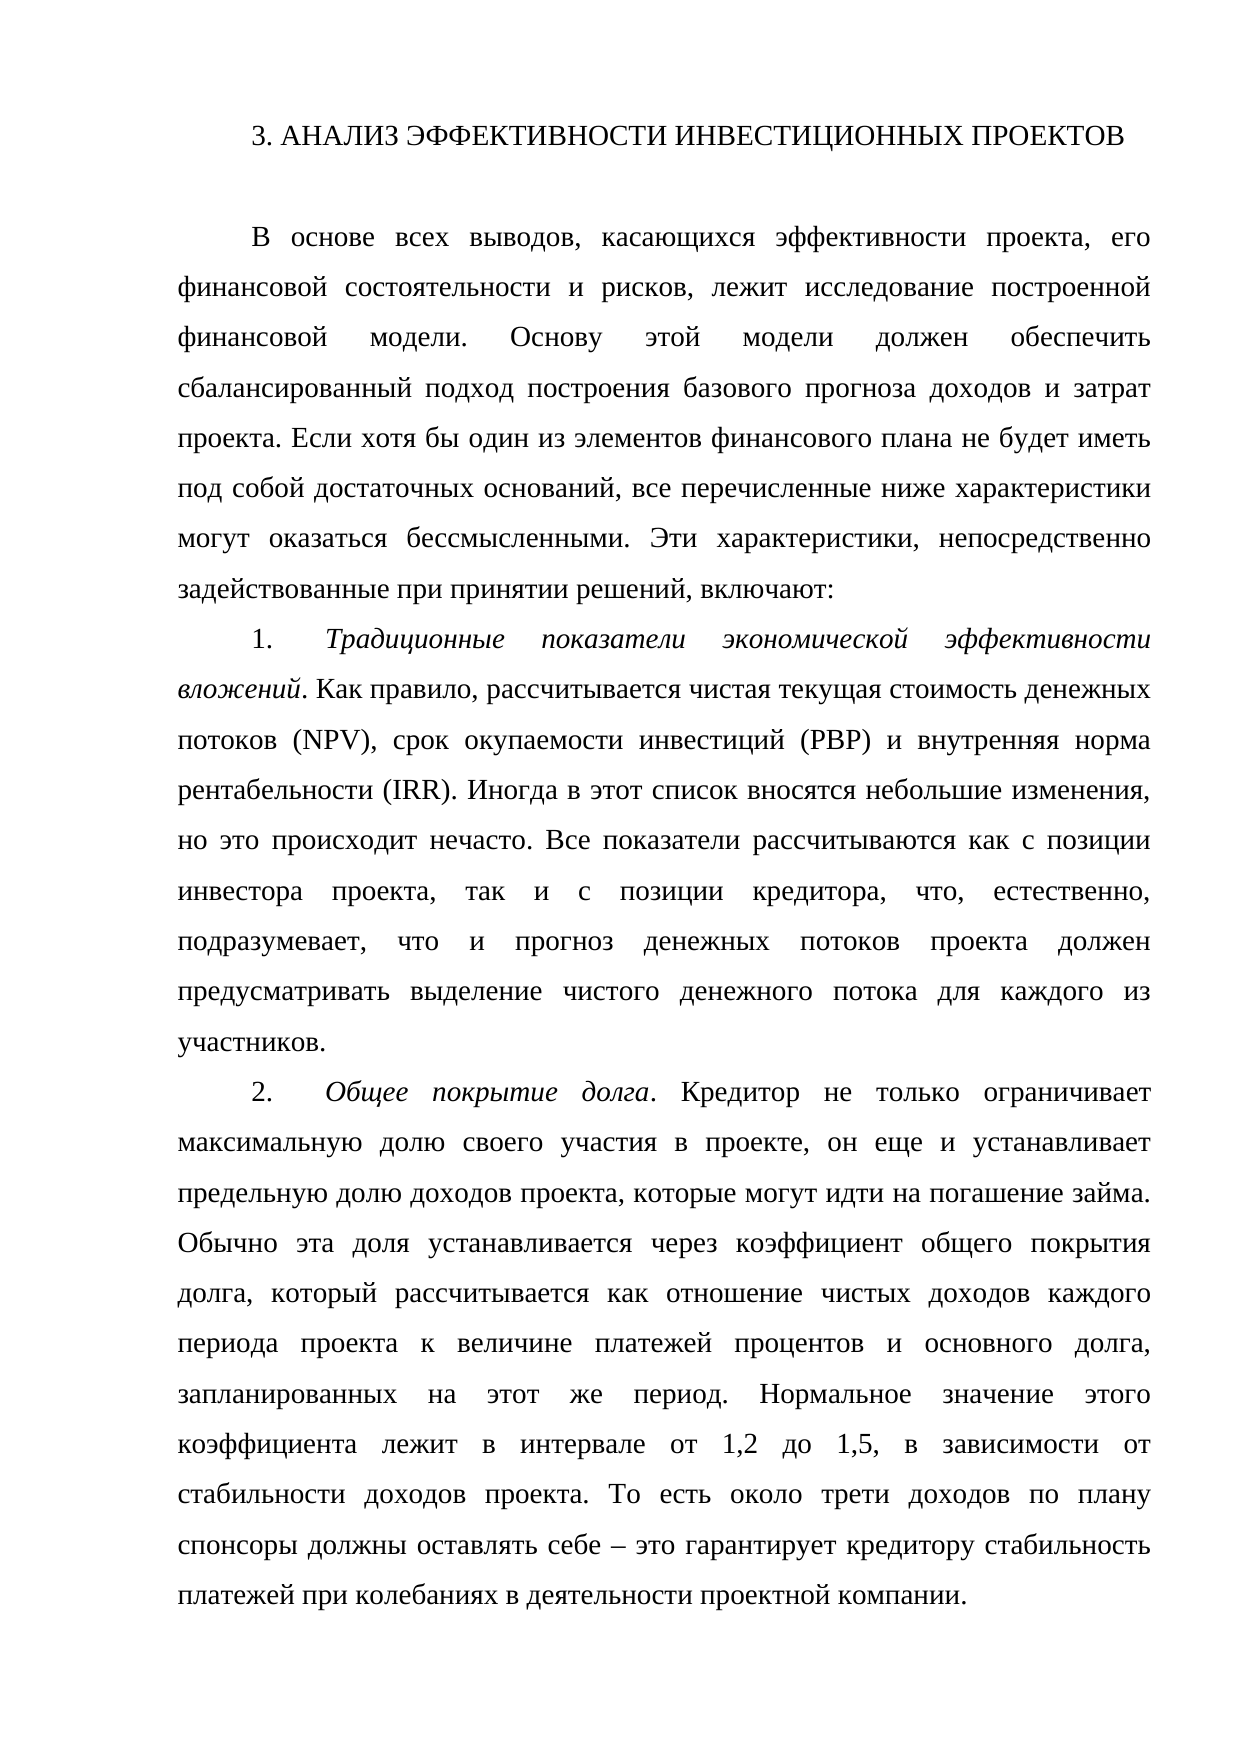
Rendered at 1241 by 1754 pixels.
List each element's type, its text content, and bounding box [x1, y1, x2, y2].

text 3. АНАЛИЗ ЭФФЕКТИВНОСТИ ИНВЕСТИЦИОННЫХ ПРОЕКТОВ [177, 118, 1152, 152]
list Традиционные показатели экономической эффективности вложений. Как правило, рассчитывается чистая текущая стоимость денежных потоков (NPV), срок окупаемости инвестиций (PBP) и внутренняя норма рентабельности (IRR). Иногда в этот список вносятся небольшие изменения, но это происходит нечасто. Все показатели рассчитываются как с позиции инвестора проекта, так и с позиции кредитора, что, естественно, подразумевает, что и прогноз денежных потоков проекта должен предусматривать выделение чистого денежного потока для каждого из участников. [177, 621, 1152, 1057]
list Общее покрытие долга. Кредитор не только ограничивает максимальную долю своего участия в проекте, он еще и устанавливает предельную долю доходов проекта, которые могут идти на погашение займа. Обычно эта доля устанавливается через коэффициент общего покрытия долга, который рассчитывается как отношение чистых доходов каждого периода проекта к величине платежей процентов и основного долга, запланированных на этот же период. Нормальное значение этого коэффициента лежит в интервале от 1,2 до 1,5, в зависимости от стабильности доходов проекта. То есть около трети доходов по плану спонсоры должны оставлять себе – это гарантирует кредитору стабильность платежей при колебаниях в деятельности проектной компании. [177, 1074, 1152, 1611]
text В основе всех выводов, касающихся эффективности проекта, его финансовой состоятельности и рисков, лежит исследование построенной финансовой модели. Основу этой модели должен обеспечить сбалансированный подход построения базового прогноза доходов и затрат проекта. Если хотя бы один из элементов финансового плана не будет иметь под собой достаточных оснований, все перечисленные ниже характеристики могут оказаться бессмысленными. Эти характеристики, непосредственно задействованные при принятии решений, включают: [177, 219, 1152, 604]
